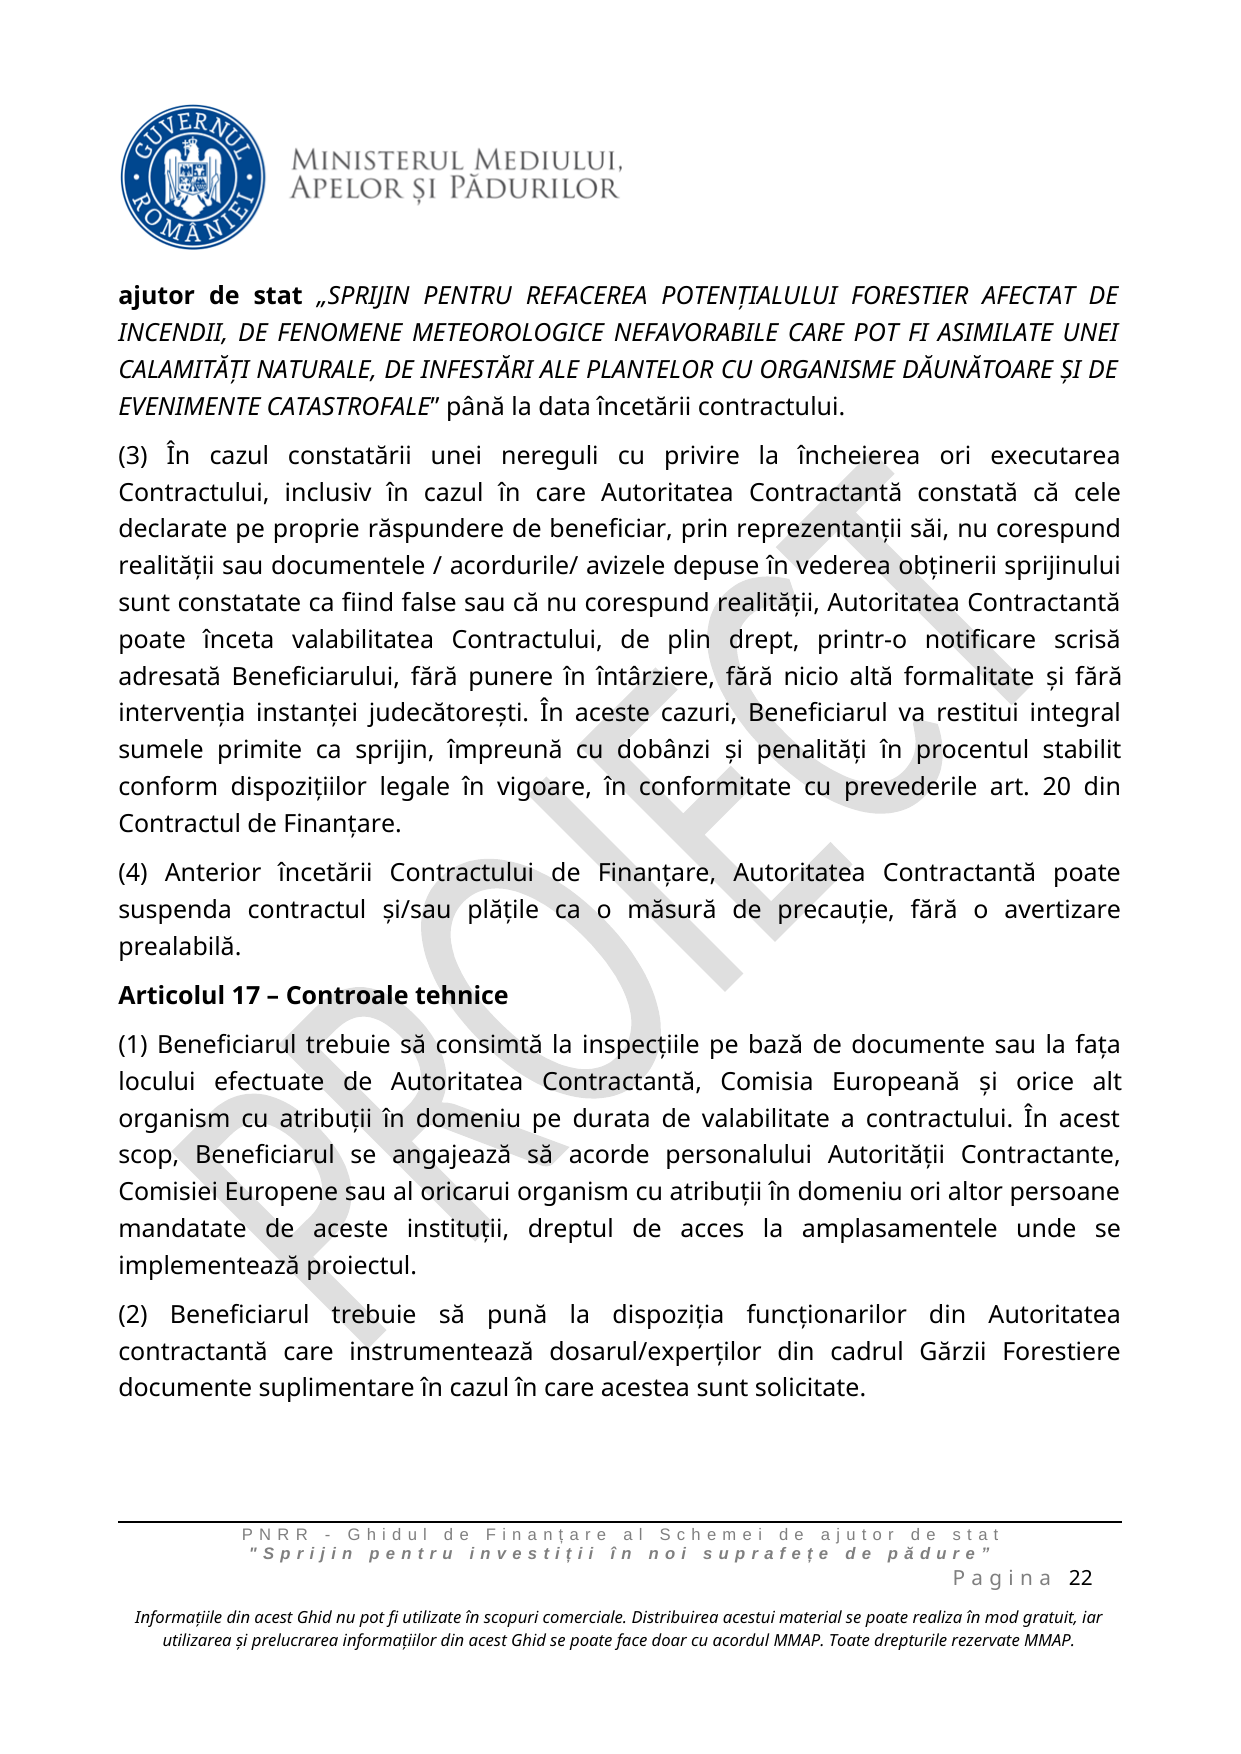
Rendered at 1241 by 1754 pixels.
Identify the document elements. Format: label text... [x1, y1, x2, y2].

text Articolul 17 – Controale tehnice [118, 977, 1122, 1011]
picture [118, 103, 649, 250]
text (4) Anterior încetării Contractului de Finanţare, Autoritatea Contractantă poate suspenda contractul şi/sau plăţile ca o măsură de precauţie, fără o avertizare prealabilă. [118, 854, 1122, 962]
text (3) În cazul constatării unei nereguli cu privire la încheierea ori executarea Contractului, inclusiv în cazul în care Autoritatea Contractantă constată că cele declarate pe proprie răspundere de beneficiar, prin reprezentanţii săi, nu corespund realităţii sau documentele / acordurile/ avizele depuse în vederea obţinerii sprijinului sunt constatate ca fiind false sau că nu corespund realităţii, Autoritatea Contractantă poate înceta valabilitatea Contractului, de plin drept, printr-o notificare scrisă adresată Beneficiarului, fără punere în întârziere, fără nicio altă formalitate şi fără intervenţia instanţei judecătoreşti. În aceste cazuri, Beneficiarul va restitui integral sumele primite ca sprijin, împreună cu dobânzi şi penalităţi în procentul stabilit conform dispoziţiilor legale în vigoare, în conformitate cu prevederile art. 20 din Contractul de Finanțare. [118, 438, 1122, 839]
text (1) Beneficiarul trebuie să consimtă la inspecţiile pe bază de documente sau la faţa locului efectuate de Autoritatea Contractantă, Comisia Europeană şi orice alt organism cu atribuţii în domeniu pe durata de valabilitate a contractului. În acest scop, Beneficiarul se angajează să acorde personalului Autorităţii Contractante, Comisiei Europene sau al oricarui organism cu atribuţii în domeniu ori altor persoane mandatate de aceste instituţii, dreptul de acces la amplasamentele unde se implementează proiectul. [118, 1027, 1122, 1281]
text (2) Beneficiarul trebuie să pună la dispoziţia funcţionarilor din Autoritatea contractantă care instrumentează dosarul/experţilor din cadrul Gărzii Forestiere documente suplimentare în cazul în care acestea sunt solicitate. [118, 1297, 1122, 1404]
